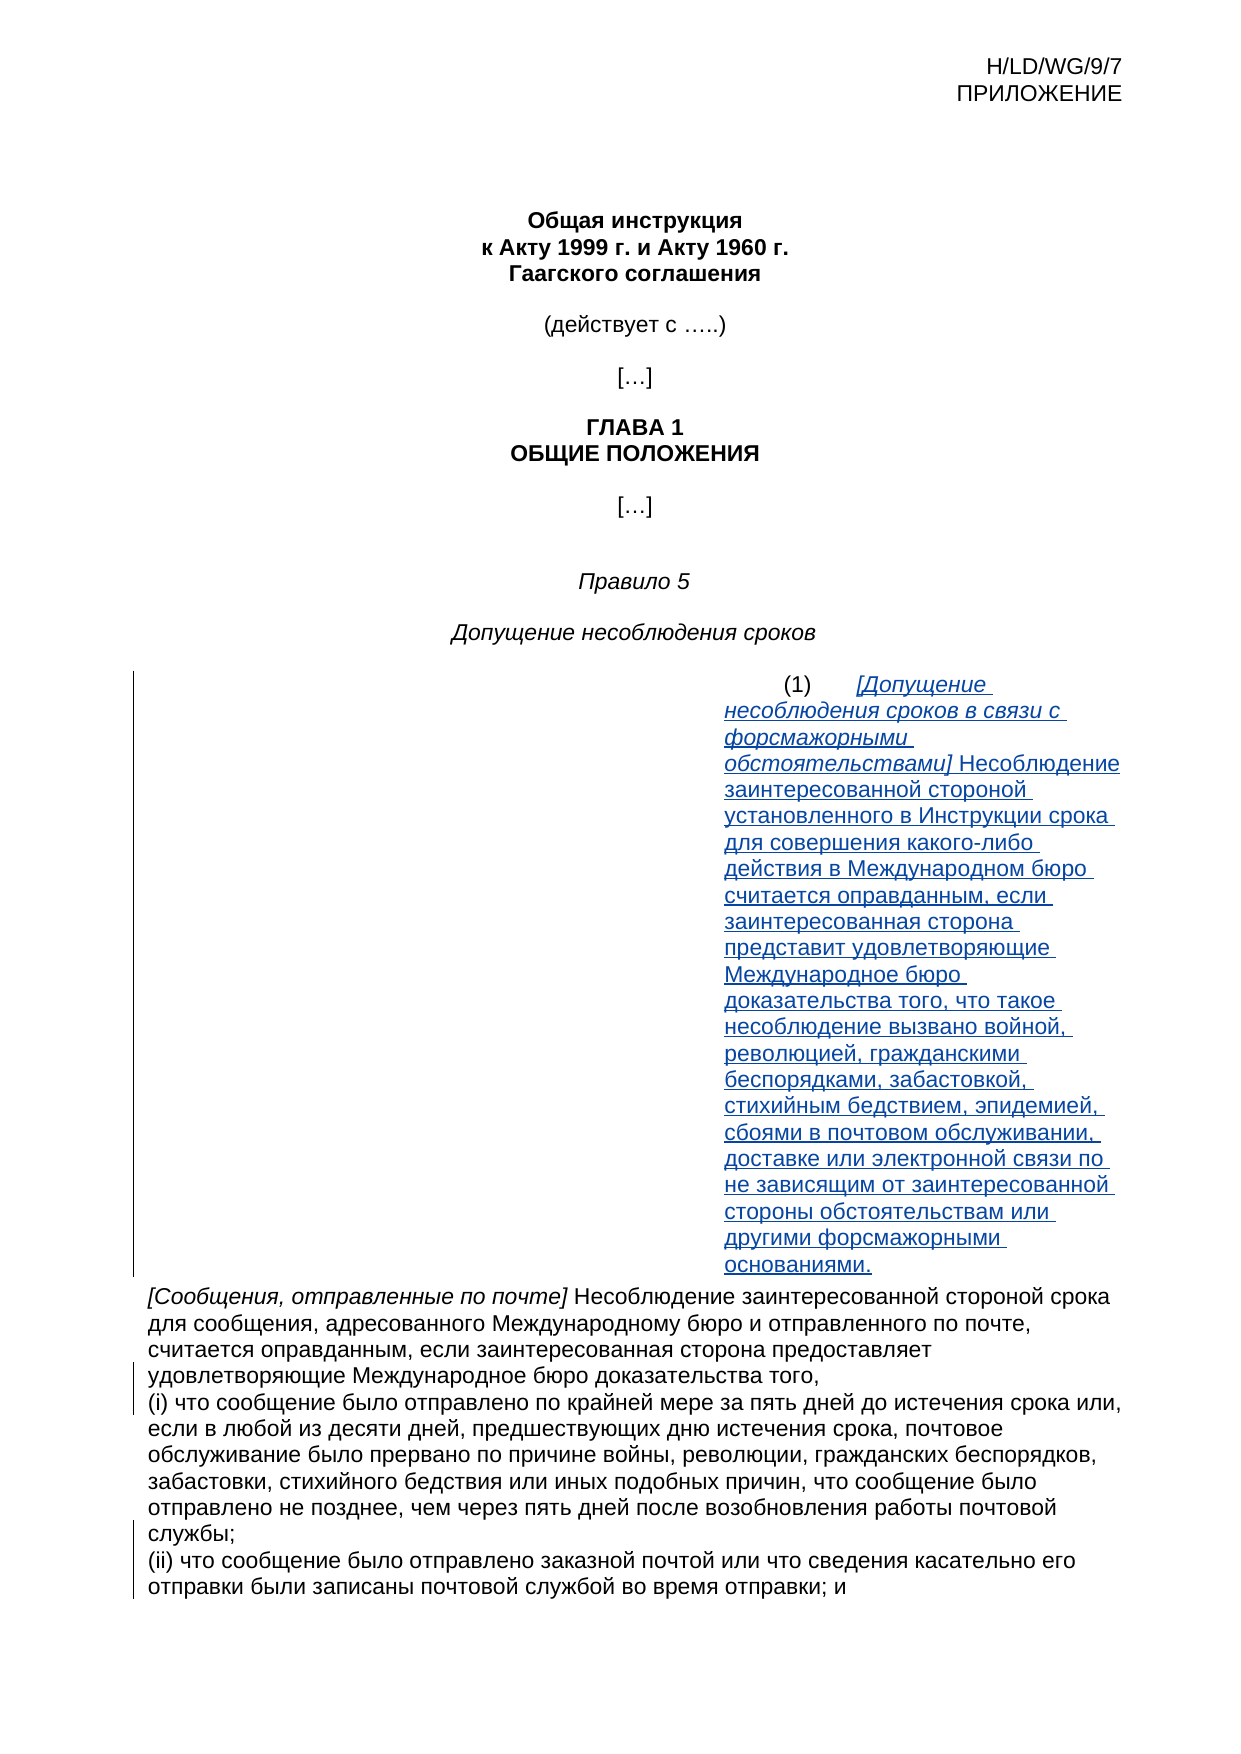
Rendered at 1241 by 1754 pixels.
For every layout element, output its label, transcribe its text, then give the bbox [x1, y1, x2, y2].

text Правило 5 [148, 568, 1122, 594]
text Допущение несоблюдения сроков [148, 619, 1122, 646]
text к Акту 1999 г. и Акту 1960 г. [148, 233, 1122, 260]
text […] [148, 363, 1122, 389]
text Общая инструкция [148, 207, 1122, 233]
text Гаагского соглашения [148, 260, 1122, 286]
text ОБЩИЕ ПОЛОЖЕНИЯ [148, 440, 1122, 467]
text […] [148, 492, 1122, 518]
text (1) [724, 671, 1122, 1277]
text (действует с …..) [148, 311, 1122, 338]
text ГЛАВА 1 [148, 414, 1122, 440]
